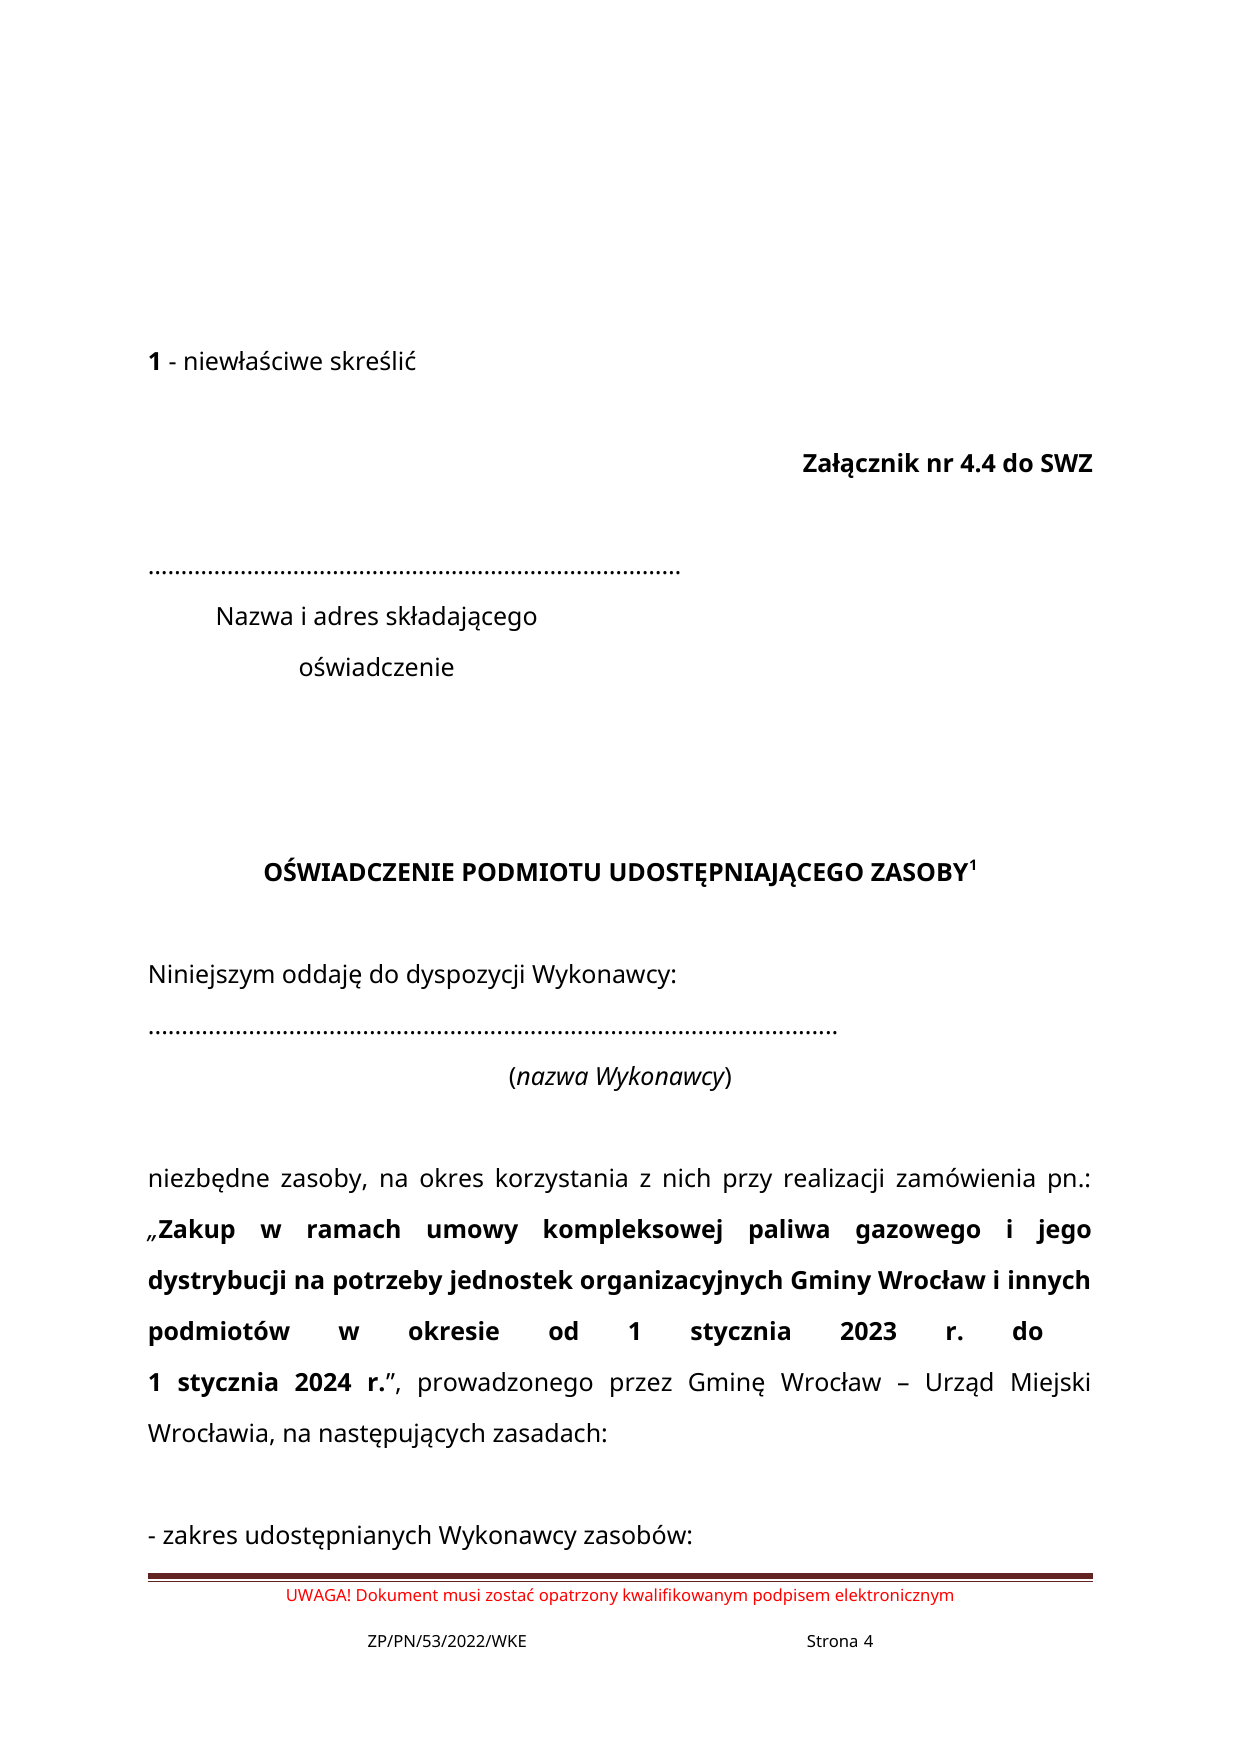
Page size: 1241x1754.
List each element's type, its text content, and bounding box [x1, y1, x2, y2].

text (nazwa Wykonawcy) [148, 1058, 1093, 1092]
text - zakres udostępnianych Wykonawcy zasobów: [148, 1518, 1093, 1552]
subtitle OŚWIADCZENIE PODMIOTU UDOSTĘPNIAJĄCEGO ZASOBY1 [148, 854, 1093, 888]
text 1 - niewłaściwe skreślić [148, 344, 1093, 378]
text Nazwa i adres składającego oświadczenie [148, 599, 605, 684]
text niezbędne zasoby, na okres korzystania z nich przy realizacji zamówienia pn.: „Zakup w ramach umowy kompleksowej paliwa gazowego i jego dystrybucji na potrzeby jednostek organizacyjnych Gminy Wrocław i innych podmiotów w okresie od 1 stycznia 2023 r. do 1 stycznia 2024 r.”, prowadzonego przez Gminę Wrocław – Urząd Miejski Wrocławia, na następujących zasadach: [148, 1161, 1093, 1450]
text ....................................................................................................... [148, 1007, 1093, 1041]
text Załącznik nr 4.4 do SWZ [148, 446, 1093, 480]
text ……………………………………………………………………… [148, 548, 1093, 582]
text Niniejszym oddaję do dyspozycji Wykonawcy: [148, 956, 1093, 990]
